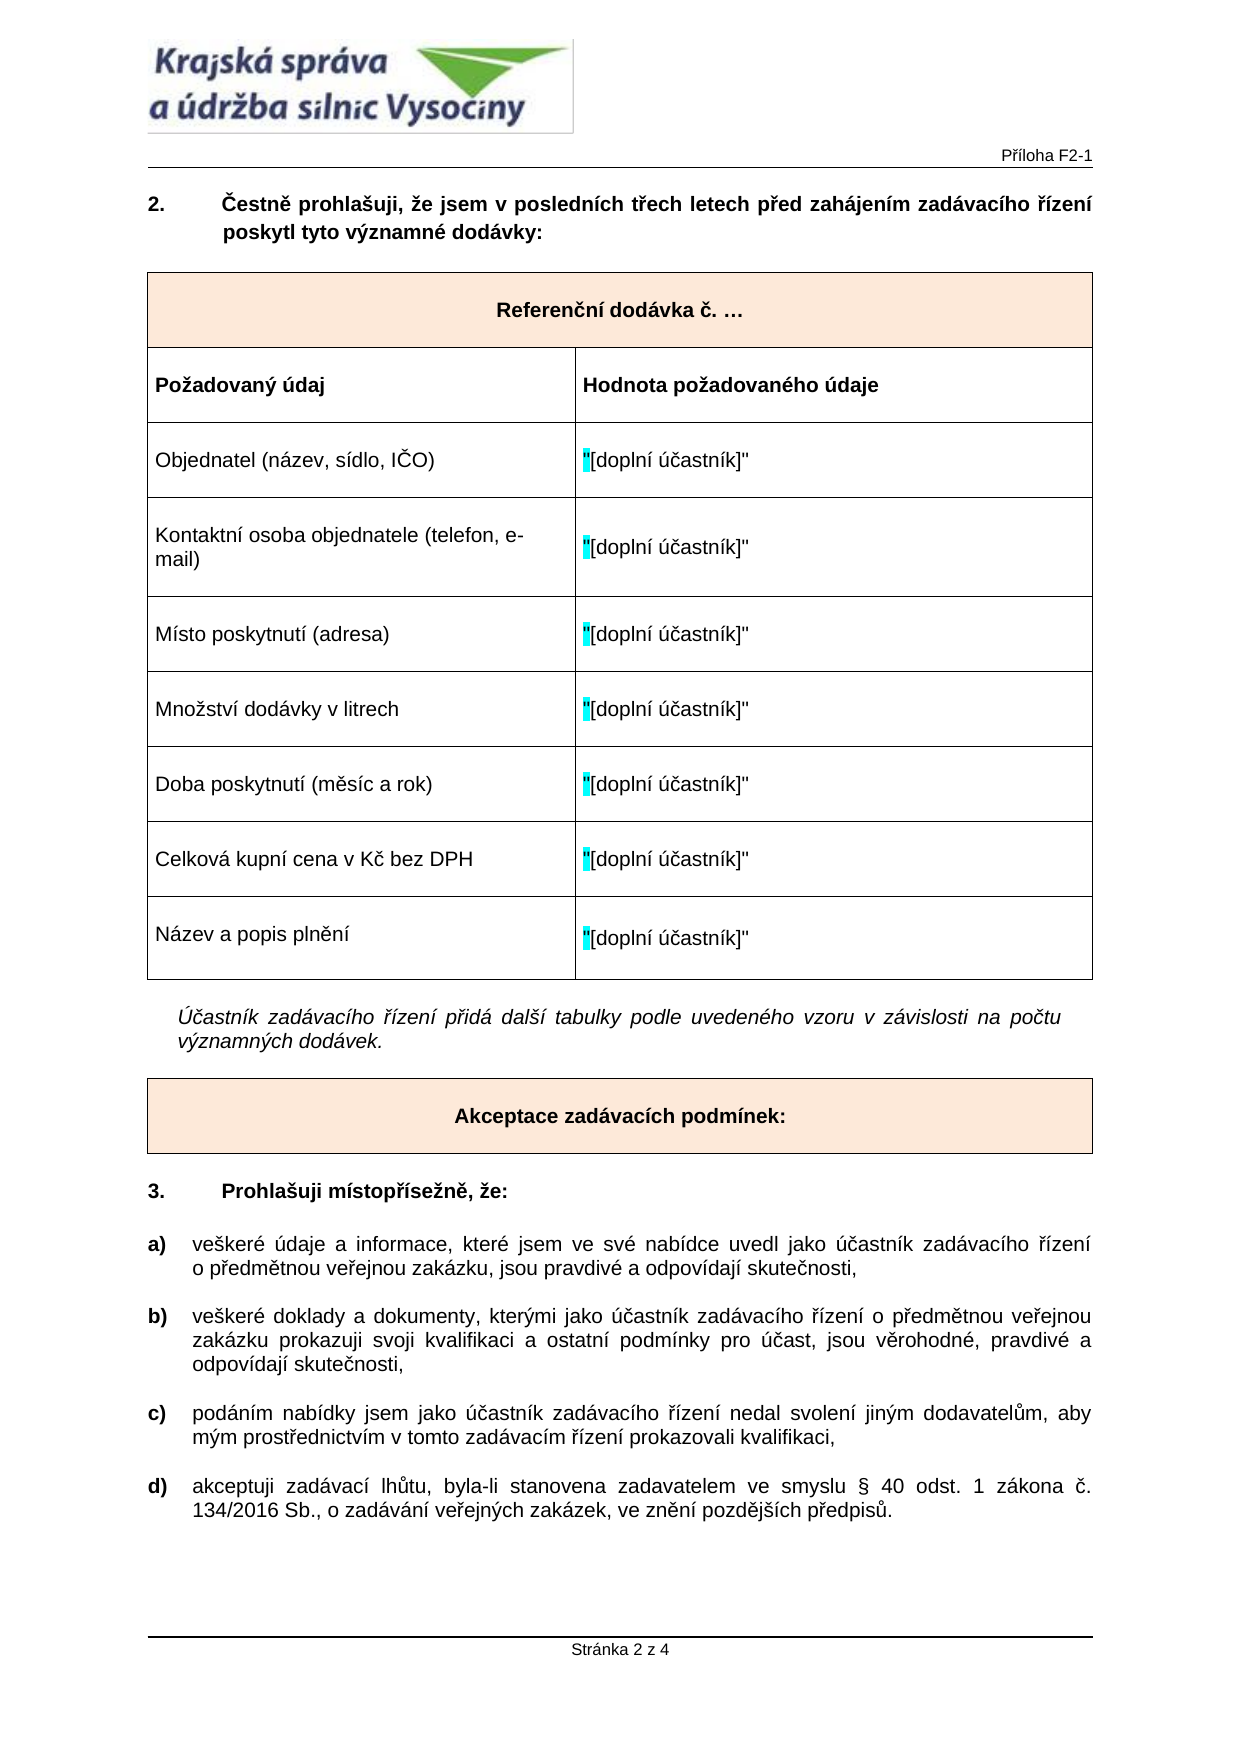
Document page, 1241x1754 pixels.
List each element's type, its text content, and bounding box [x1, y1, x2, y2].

table_header Akceptace zadávacích podmínek: [148, 1079, 1092, 1153]
table_cell Doba poskytnutí (měsíc a rok) [148, 747, 575, 821]
table_cell [576, 897, 1092, 979]
table_cell [576, 423, 1092, 497]
table_cell [576, 597, 1092, 671]
picture [147, 39, 574, 135]
table_cell Hodnota požadovaného údaje [576, 348, 1092, 422]
table_cell [576, 822, 1092, 896]
table_cell [576, 672, 1092, 746]
table_cell Místo poskytnutí (adresa) [148, 597, 575, 671]
table_cell Kontaktní osoba objednatele (telefon, e-mail) [148, 498, 575, 596]
table_cell [576, 498, 1092, 596]
list Čestně prohlašuji, že jsem v posledních třech letech před zahájením zadávacího řízení poskytl tyto významné dodávky: [148, 192, 1093, 243]
list veškeré doklady a dokumenty, kterými jako účastník zadávacího řízení o předmětnou veřejnou zakázku prokazuji svoji kvalifikaci a ostatní podmínky pro účast, jsou věrohodné, pravdivé a odpovídají skutečnosti, [148, 1304, 1093, 1376]
list Prohlašuji místopřísežně, že: [148, 1179, 1093, 1203]
list akceptuji zadávací lhůtu, byla-li stanovena zadavatelem ve smyslu § 40 odst. 1 zákona č. 134/2016 Sb., o zadávání veřejných zakázek, ve znění pozdějších předpisů. [148, 1474, 1093, 1522]
table_header Referenční dodávka č. … [148, 273, 1092, 347]
table_cell Celková kupní cena v Kč bez DPH [148, 822, 575, 896]
table_cell [576, 747, 1092, 821]
table_cell Množství dodávky v litrech [148, 672, 575, 746]
text Účastník zadávacího řízení přidá další tabulky podle uvedeného vzoru v závislosti na počtu významných dodávek. [177, 1005, 1063, 1053]
list veškeré údaje a informace, které jsem ve své nabídce uvedl jako účastník zadávacího řízení o předmětnou veřejnou zakázku, jsou pravdivé a odpovídají skutečnosti, [148, 1231, 1093, 1279]
table_cell Objednatel (název, sídlo, IČO) [148, 423, 575, 497]
table_cell Název a popis plnění [148, 897, 575, 979]
table_cell Požadovaný údaj [148, 348, 575, 422]
list podáním nabídky jsem jako účastník zadávacího řízení nedal svolení jiným dodavatelům, aby mým prostřednictvím v tomto zadávacím řízení prokazovali kvalifikaci, [148, 1401, 1093, 1449]
